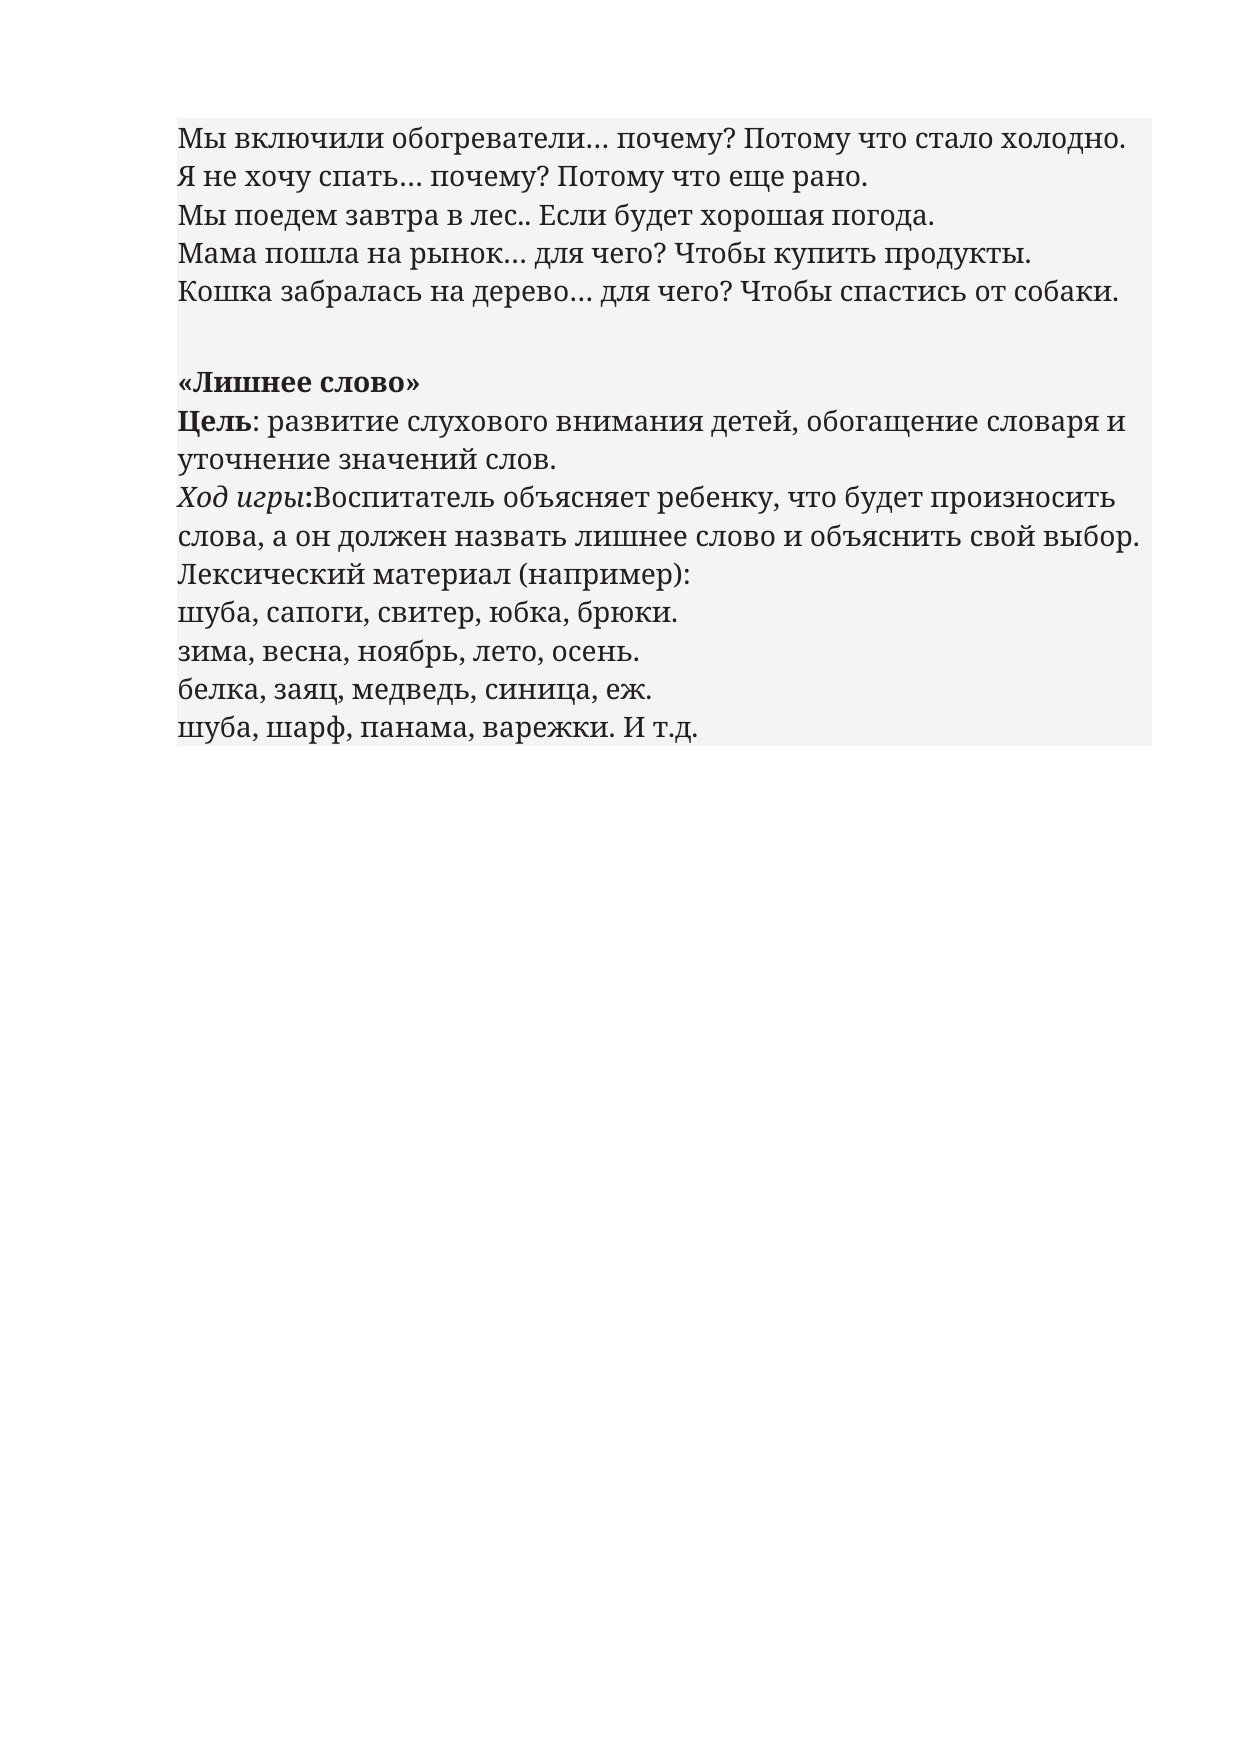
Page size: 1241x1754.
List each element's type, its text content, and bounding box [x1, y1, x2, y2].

text белка, заяц, медведь, синица, еж. [177, 669, 1152, 708]
text Кошка забралась на дерево… для чего? Чтобы спастись от собаки. [177, 271, 1152, 310]
text Мы поедем завтра в лес.. Если будет хорошая погода. [177, 195, 1152, 233]
text шуба, сапоги, свитер, юбка, брюки. [177, 593, 1152, 631]
text Цель: развитие слухового внимания детей, обогащение словаря и уточнение значений слов. [177, 401, 1152, 478]
text Лексический материал (например): [177, 554, 1152, 593]
text Мама пошла на рынок… для чего? Чтобы купить продукты. [177, 233, 1152, 271]
text Ход игры:Воспитатель объясняет ребенку, что будет произносить слова, а он должен назвать лишнее слово и объяснить свой выбор. [177, 478, 1152, 554]
text зима, весна, ноябрь, лето, осень. [177, 631, 1152, 669]
text шуба, шарф, панама, варежки. И т.д. [177, 708, 1152, 746]
text Мы включили обогреватели… почему? Потому что стало холодно. [177, 118, 1152, 156]
text «Лишнее слово» [177, 363, 1152, 401]
text Я не хочу спать… почему? Потому что еще рано. [177, 156, 1152, 195]
